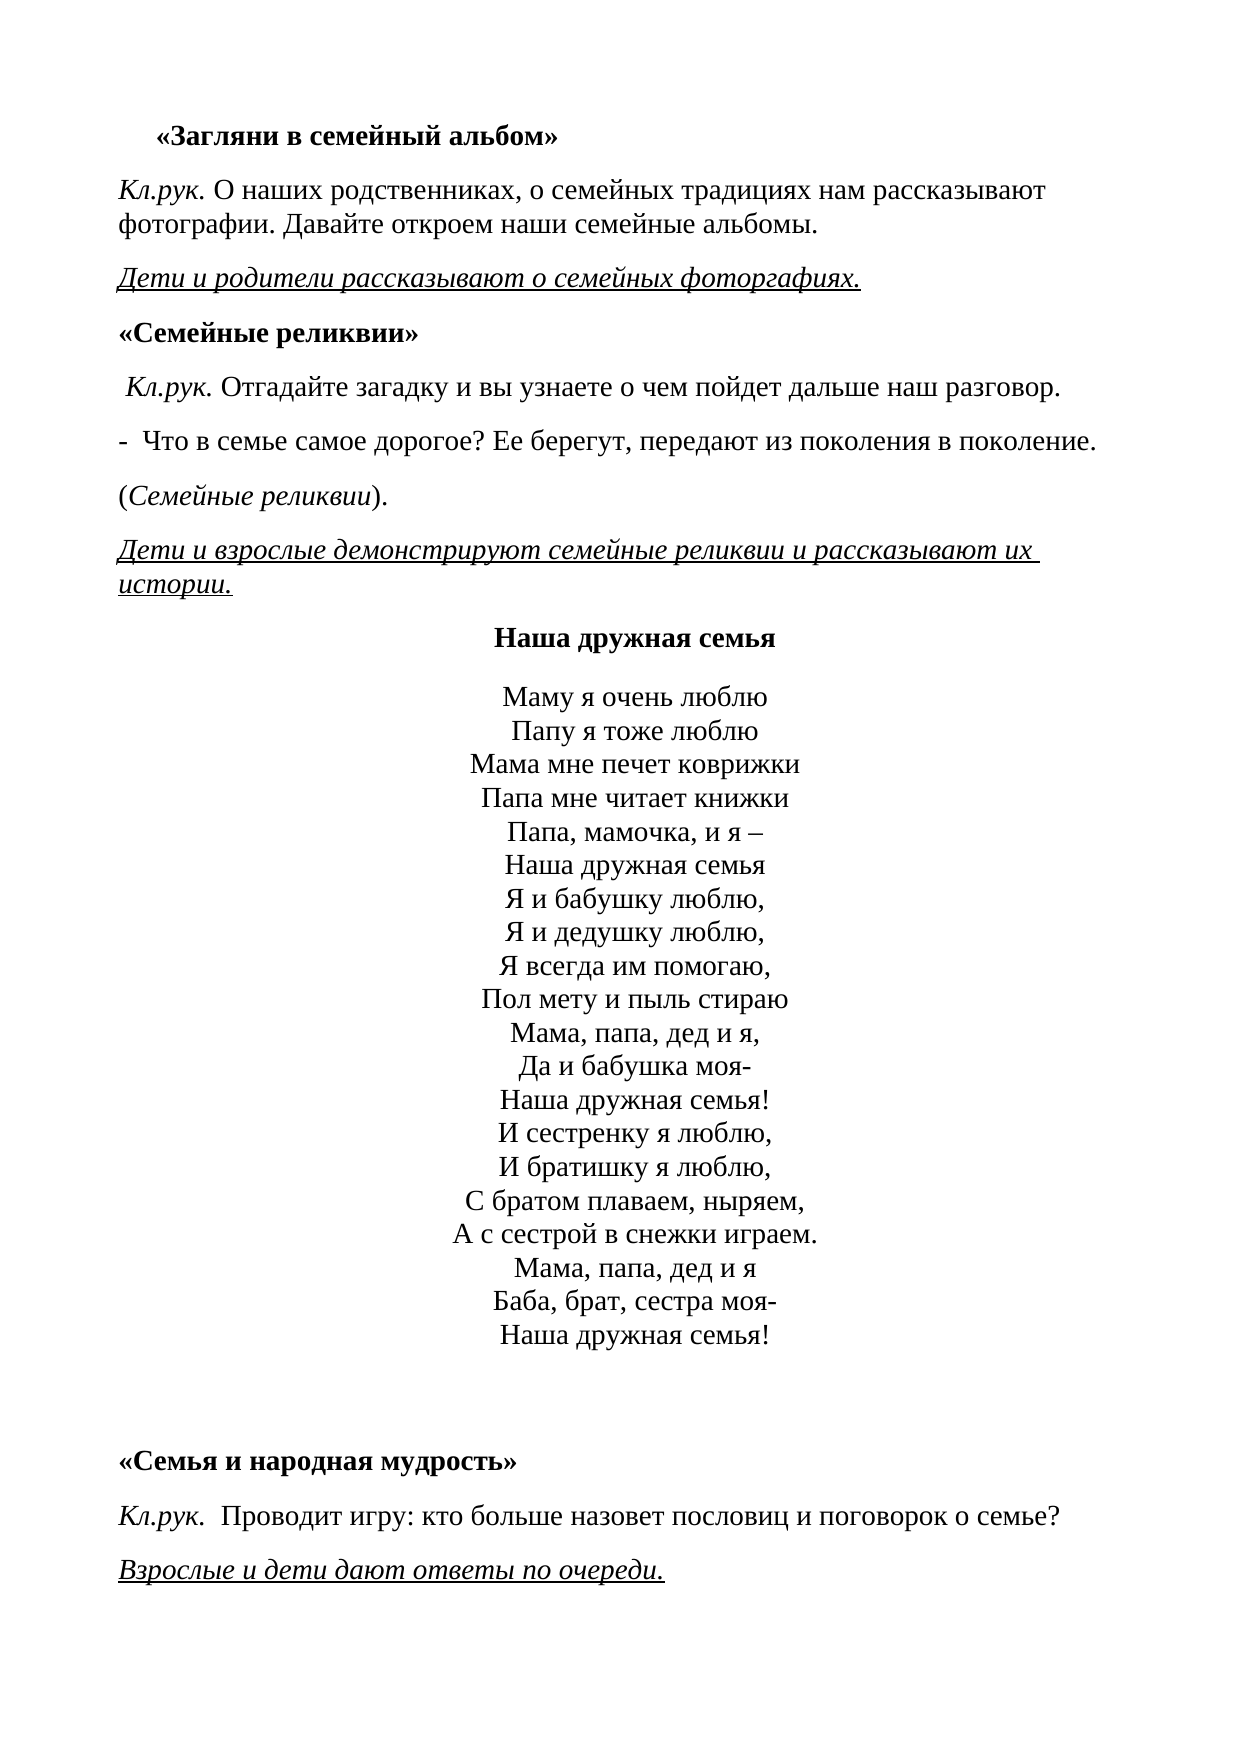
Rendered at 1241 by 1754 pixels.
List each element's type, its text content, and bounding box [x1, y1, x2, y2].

text Папа мне читает книжки [118, 780, 1152, 814]
text Кл.рук. О наших родственниках, о семейных традициях нам рассказывают фотографии. Давайте откроем наши семейные альбомы. [118, 172, 1152, 239]
text Маму я очень люблю [118, 679, 1152, 713]
text И сестренку я люблю, [118, 1116, 1152, 1149]
text «Семейные реликвии» [118, 315, 1152, 348]
text Пол мету и пыль стираю [118, 981, 1152, 1015]
text Да и бабушка моя- [118, 1048, 1152, 1082]
text Я и бабушку люблю, [118, 881, 1152, 914]
text Дети и взрослые демонстрируют семейные реликвии и рассказывают их истории. [118, 532, 1152, 599]
text «Загляни в семейный альбом» [156, 118, 1152, 152]
text - Что в семье самое дорогое? Ее берегут, передают из поколения в поколение. [118, 423, 1152, 457]
text Наша дружная семья! [118, 1317, 1152, 1350]
text Папа, мамочка, и я – [118, 814, 1152, 847]
text Наша дружная семья! [118, 1082, 1152, 1116]
text Кл.рук. Отгадайте загадку и вы узнаете о чем пойдет дальше наш разговор. [118, 369, 1152, 403]
text «Семья и народная мудрость» [118, 1443, 1152, 1477]
text Кл.рук. Проводит игру: кто больше назовет пословиц и поговорок о семье? [118, 1498, 1152, 1531]
text Баба, брат, сестра моя- [118, 1283, 1152, 1317]
text С братом плаваем, ныряем, [118, 1183, 1152, 1216]
text Мама мне печет коврижки [118, 747, 1152, 780]
text Наша дружная семья [118, 847, 1152, 881]
text Мама, папа, дед и я [118, 1250, 1152, 1283]
text А с сестрой в снежки играем. [118, 1216, 1152, 1250]
text Папу я тоже люблю [118, 713, 1152, 747]
text Наша дружная семья [118, 620, 1152, 654]
text Взрослые и дети дают ответы по очереди. [118, 1552, 1152, 1586]
text Мама, папа, дед и я, [118, 1015, 1152, 1048]
text Дети и родители рассказывают о семейных фоторгафиях. [118, 260, 1152, 294]
text Я всегда им помогаю, [118, 948, 1152, 981]
text Я и дедушку люблю, [118, 914, 1152, 948]
text И братишку я люблю, [118, 1149, 1152, 1183]
text (Семейные реликвии). [118, 478, 1152, 511]
